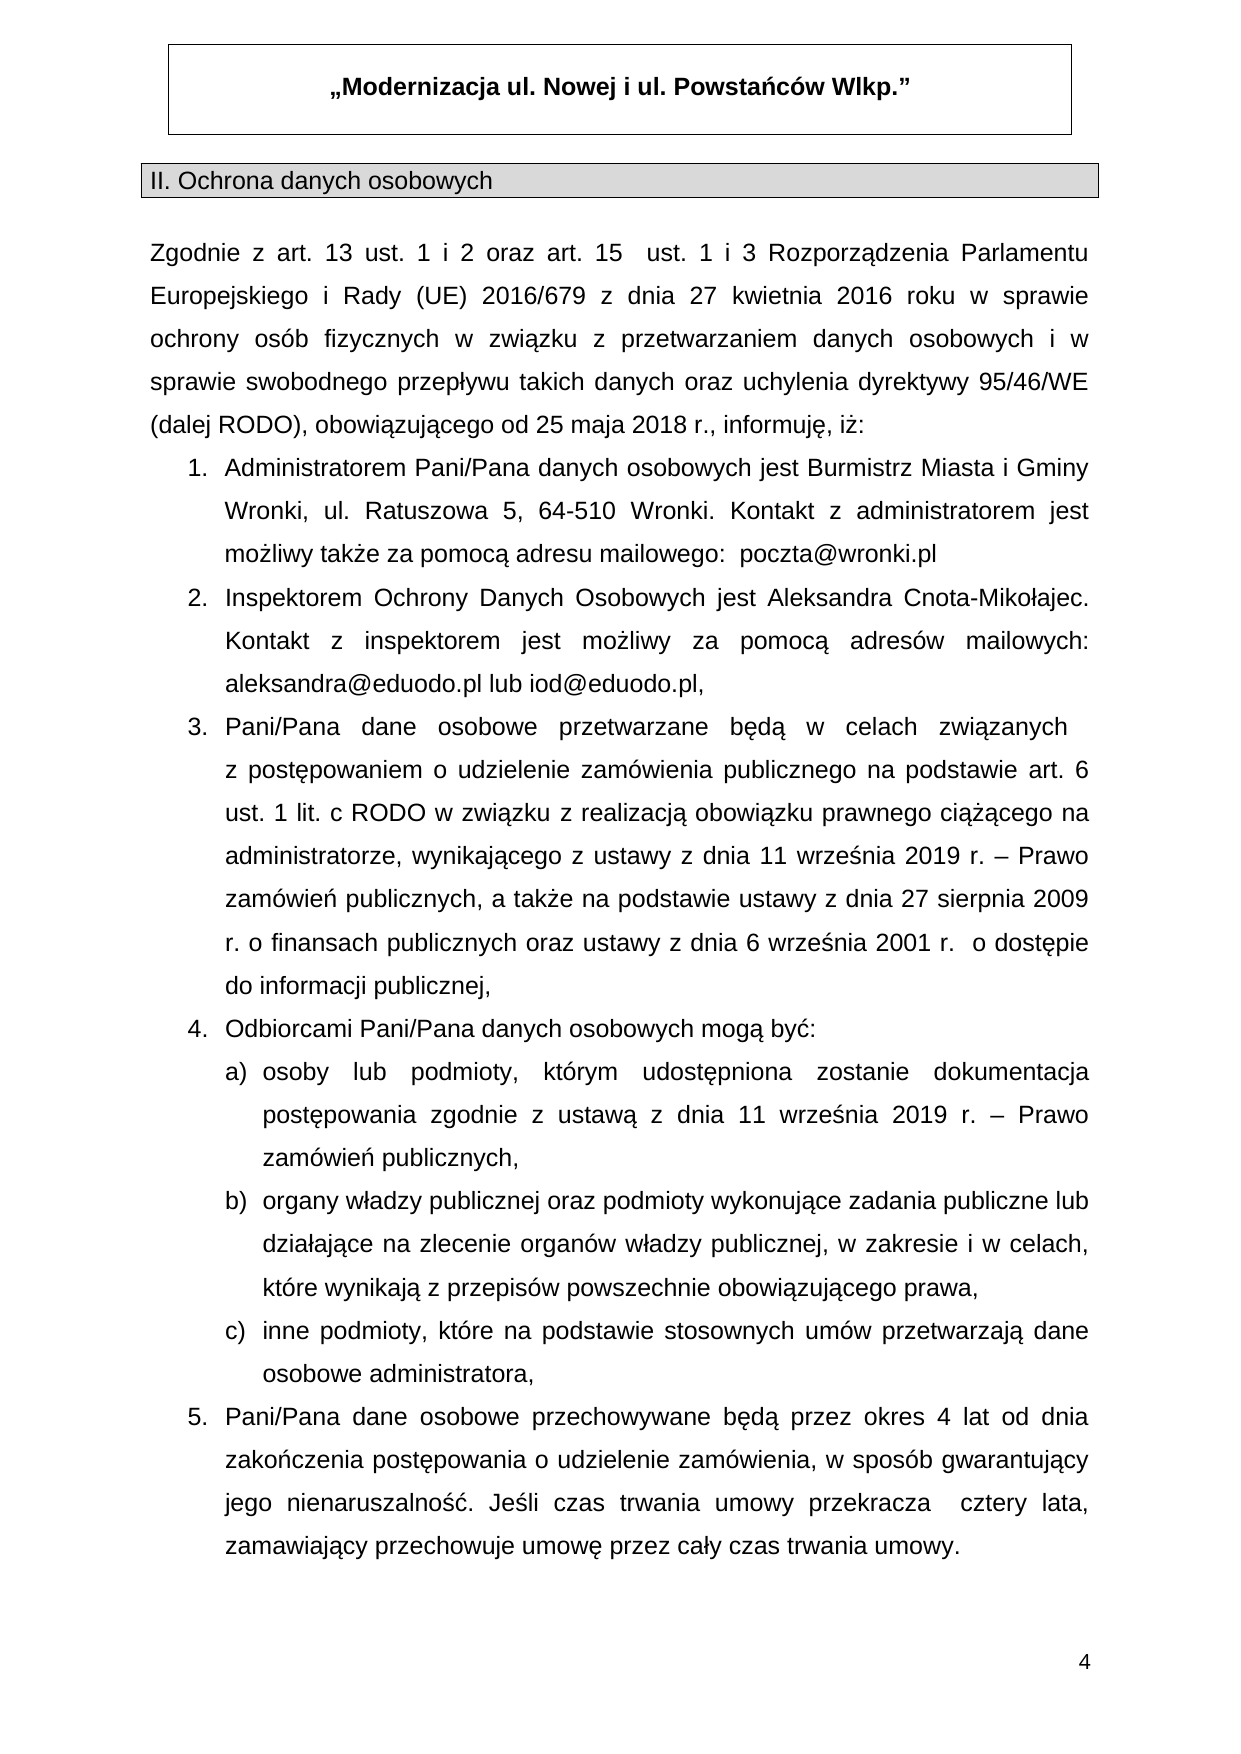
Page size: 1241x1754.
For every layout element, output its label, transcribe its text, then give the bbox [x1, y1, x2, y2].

list Pani/Pana dane osobowe przechowywane będą przez okres 4 lat od dnia zakończenia postępowania o udzielenie zamówienia, w sposób gwarantujący jego nienaruszalność. Jeśli czas trwania umowy przekracza cztery lata, zamawiający przechowuje umowę przez cały czas trwania umowy. [187, 1402, 1090, 1560]
list organy władzy publicznej oraz podmioty wykonujące zadania publiczne lub działające na zlecenie organów władzy publicznej, w zakresie i w celach, które wynikają z przepisów powszechnie obowiązującego prawa, [225, 1186, 1090, 1301]
list Pani/Pana dane osobowe przetwarzane będą w celach związanych z postępowaniem o udzielenie zamówienia publicznego na podstawie art. 6 ust. 1 lit. c RODO w związku z realizacją obowiązku prawnego ciążącego na administratorze, wynikającego z ustawy z dnia 11 września 2019 r. – Prawo zamówień publicznych, a także na podstawie ustawy z dnia 27 sierpnia 2009 r. o finansach publicznych oraz ustawy z dnia 6 września 2001 r. o dostępie do informacji publicznej, [187, 712, 1090, 999]
list Administratorem Pani/Pana danych osobowych jest Burmistrz Miasta i Gminy Wronki, ul. Ratuszowa 5, 64-510 Wronki. Kontakt z administratorem jest możliwy także za pomocą adresu mailowego: poczta@wronki.pl [187, 453, 1090, 568]
list Inspektorem Ochrony Danych Osobowych jest Aleksandra Cnota-Mikołajec. Kontakt z inspektorem jest możliwy za pomocą adresów mailowych: aleksandra@eduodo.pl lub iod@eduodo.pl, [187, 582, 1090, 697]
subtitle II. Ochrona danych osobowych [142, 164, 1098, 197]
list osoby lub podmioty, którym udostępniona zostanie dokumentacja postępowania zgodnie z ustawą z dnia 11 września 2019 r. – Prawo zamówień publicznych, [225, 1057, 1090, 1172]
list Odbiorcami Pani/Pana danych osobowych mogą być: [187, 1014, 1090, 1042]
text Zgodnie z art. 13 ust. 1 i 2 oraz art. 15 ust. 1 i 3 Rozporządzenia Parlamentu Europejskiego i Rady (UE) 2016/679 z dnia 27 kwietnia 2016 roku w sprawie ochrony osób fizycznych w związku z przetwarzaniem danych osobowych i w sprawie swobodnego przepływu takich danych oraz uchylenia dyrektywy 95/46/WE (dalej RODO), obowiązującego od 25 maja 2018 r., informuję, iż: [150, 237, 1090, 439]
list inne podmioty, które na podstawie stosownych umów przetwarzają dane osobowe administratora, [225, 1316, 1090, 1387]
